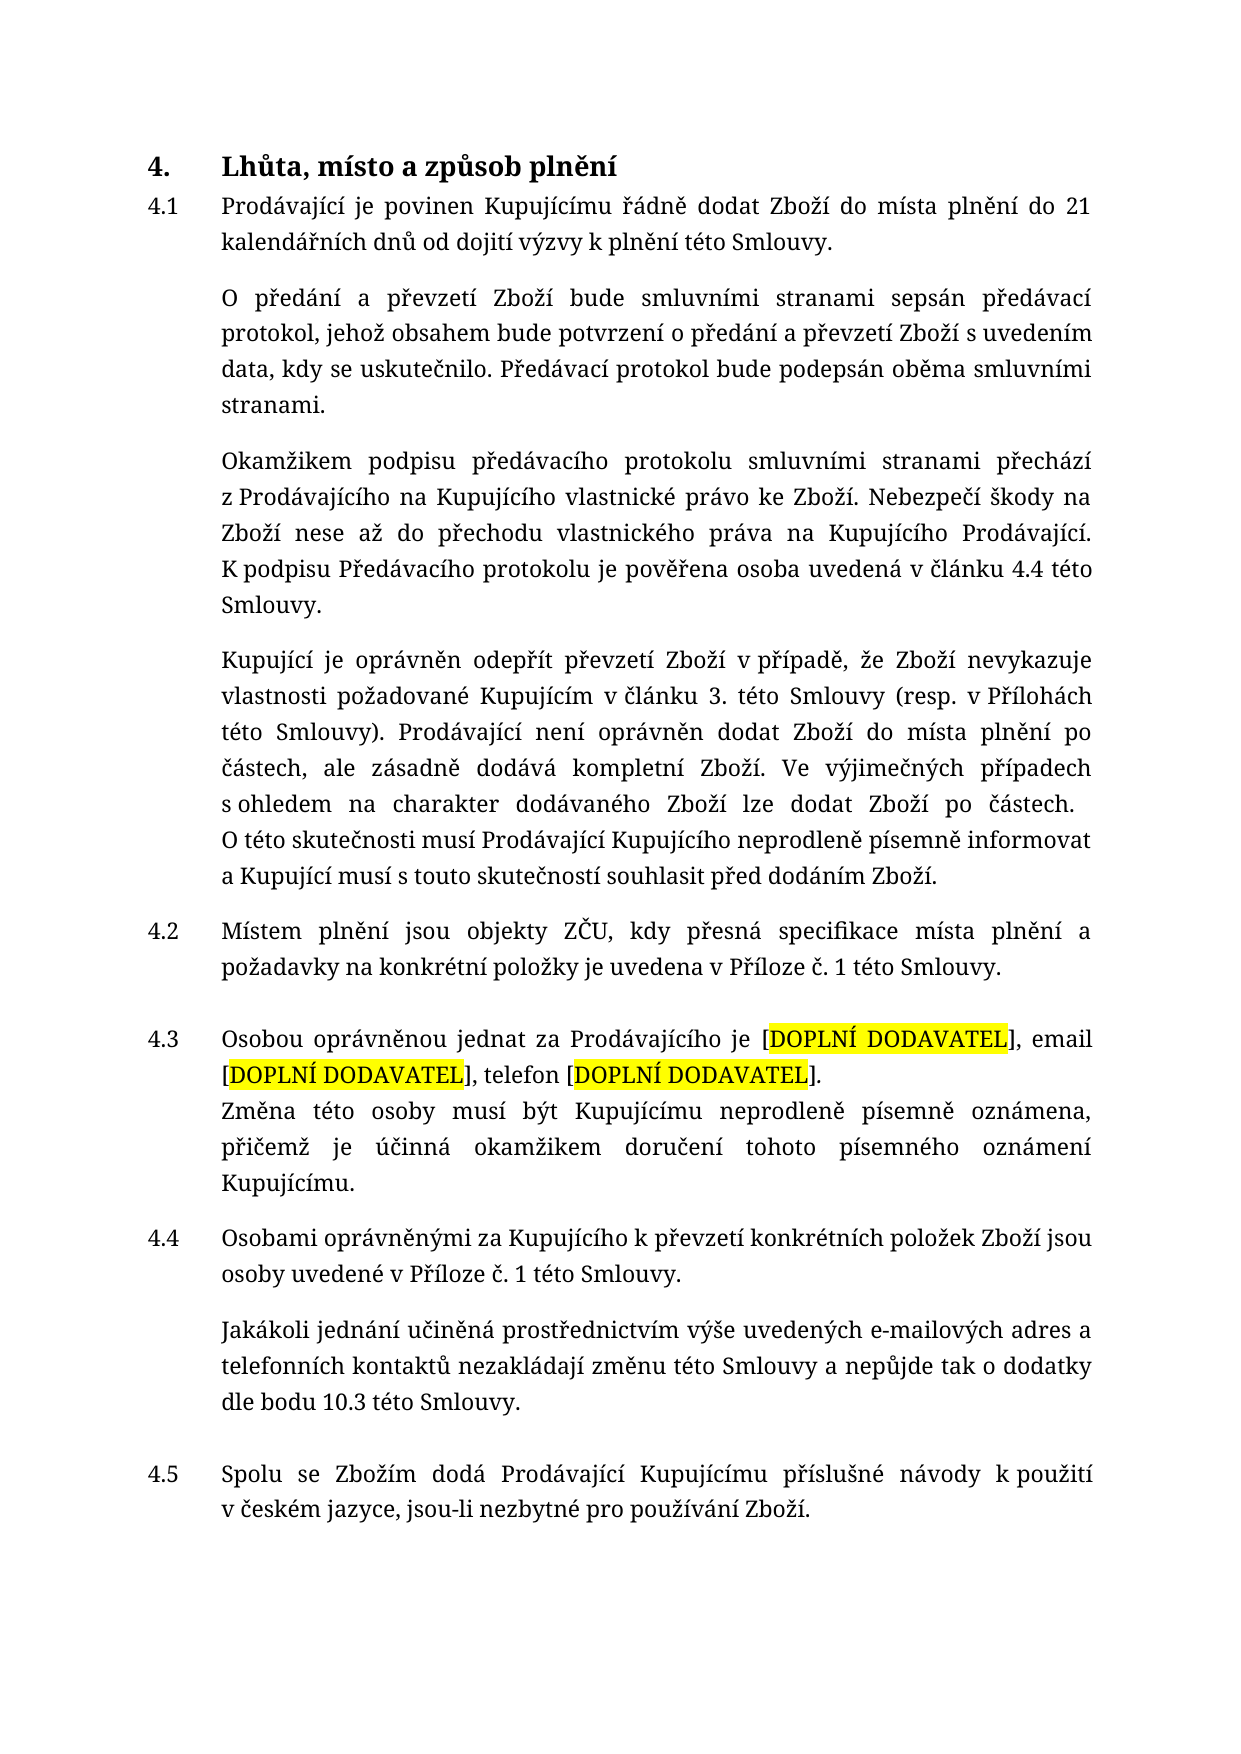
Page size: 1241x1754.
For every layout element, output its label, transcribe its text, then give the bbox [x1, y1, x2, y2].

text Jakákoli jednání učiněná prostřednictvím výše uvedených e-mailových adres a telefonních kontaktů nezakládají změnu této Smlouvy a nepůjde tak o dodatky dle bodu 10.3 této Smlouvy. [221, 1314, 1093, 1417]
text 4.3 Osobou oprávněnou jednat za Prodávajícího je [DOPLNÍ DODAVATEL], email [DOPLNÍ DODAVATEL], telefon [DOPLNÍ DODAVATEL]. [148, 1023, 1093, 1090]
text Změna této osoby musí být Kupujícímu neprodleně písemně oznámena, přičemž je účinná okamžikem doručení tohoto písemného oznámení Kupujícímu. [148, 1095, 1093, 1198]
text 4.4 Osobami oprávněnými za Kupujícího k převzetí konkrétních položek Zboží jsou osoby uvedené v Příloze č. 1 této Smlouvy. [148, 1222, 1093, 1289]
text 4. Lhůta, místo a způsob plnění [148, 148, 1093, 184]
text 4.1 Prodávající je povinen Kupujícímu řádně dodat Zboží do místa plnění do 21 kalendářních dnů od dojití výzvy k plnění této Smlouvy. [148, 190, 1093, 257]
text O předání a převzetí Zboží bude smluvními stranami sepsán předávací protokol, jehož obsahem bude potvrzení o předání a převzetí Zboží s uvedením data, kdy se uskutečnilo. Předávací protokol bude podepsán oběma smluvními stranami. [221, 281, 1093, 421]
text Okamžikem podpisu předávacího protokolu smluvními stranami přechází z Prodávajícího na Kupujícího vlastnické právo ke Zboží. Nebezpečí škody na Zboží nese až do přechodu vlastnického práva na Kupujícího Prodávající. K podpisu Předávacího protokolu je pověřena osoba uvedená v článku 4.4 této Smlouvy. [221, 445, 1093, 620]
text 4.5 Spolu se Zbožím dodá Prodávající Kupujícímu příslušné návody k použití v českém jazyce, jsou-li nezbytné pro používání Zboží. [148, 1457, 1093, 1525]
text Kupující je oprávněn odepřít převzetí Zboží v případě, že Zboží nevykazuje vlastnosti požadované Kupujícím v článku 3. této Smlouvy (resp. v Přílohách této Smlouvy). Prodávající není oprávněn dodat Zboží do místa plnění po částech, ale zásadně dodává kompletní Zboží. Ve výjimečných případech s ohledem na charakter dodávaného Zboží lze dodat Zboží po částech. O této skutečnosti musí Prodávající Kupujícího neprodleně písemně informovat a Kupující musí s touto skutečností souhlasit před dodáním Zboží. [221, 644, 1093, 891]
text 4.2 Místem plnění jsou objekty ZČU, kdy přesná specifikace místa plnění a požadavky na konkrétní položky je uvedena v Příloze č. 1 této Smlouvy. [148, 915, 1093, 982]
